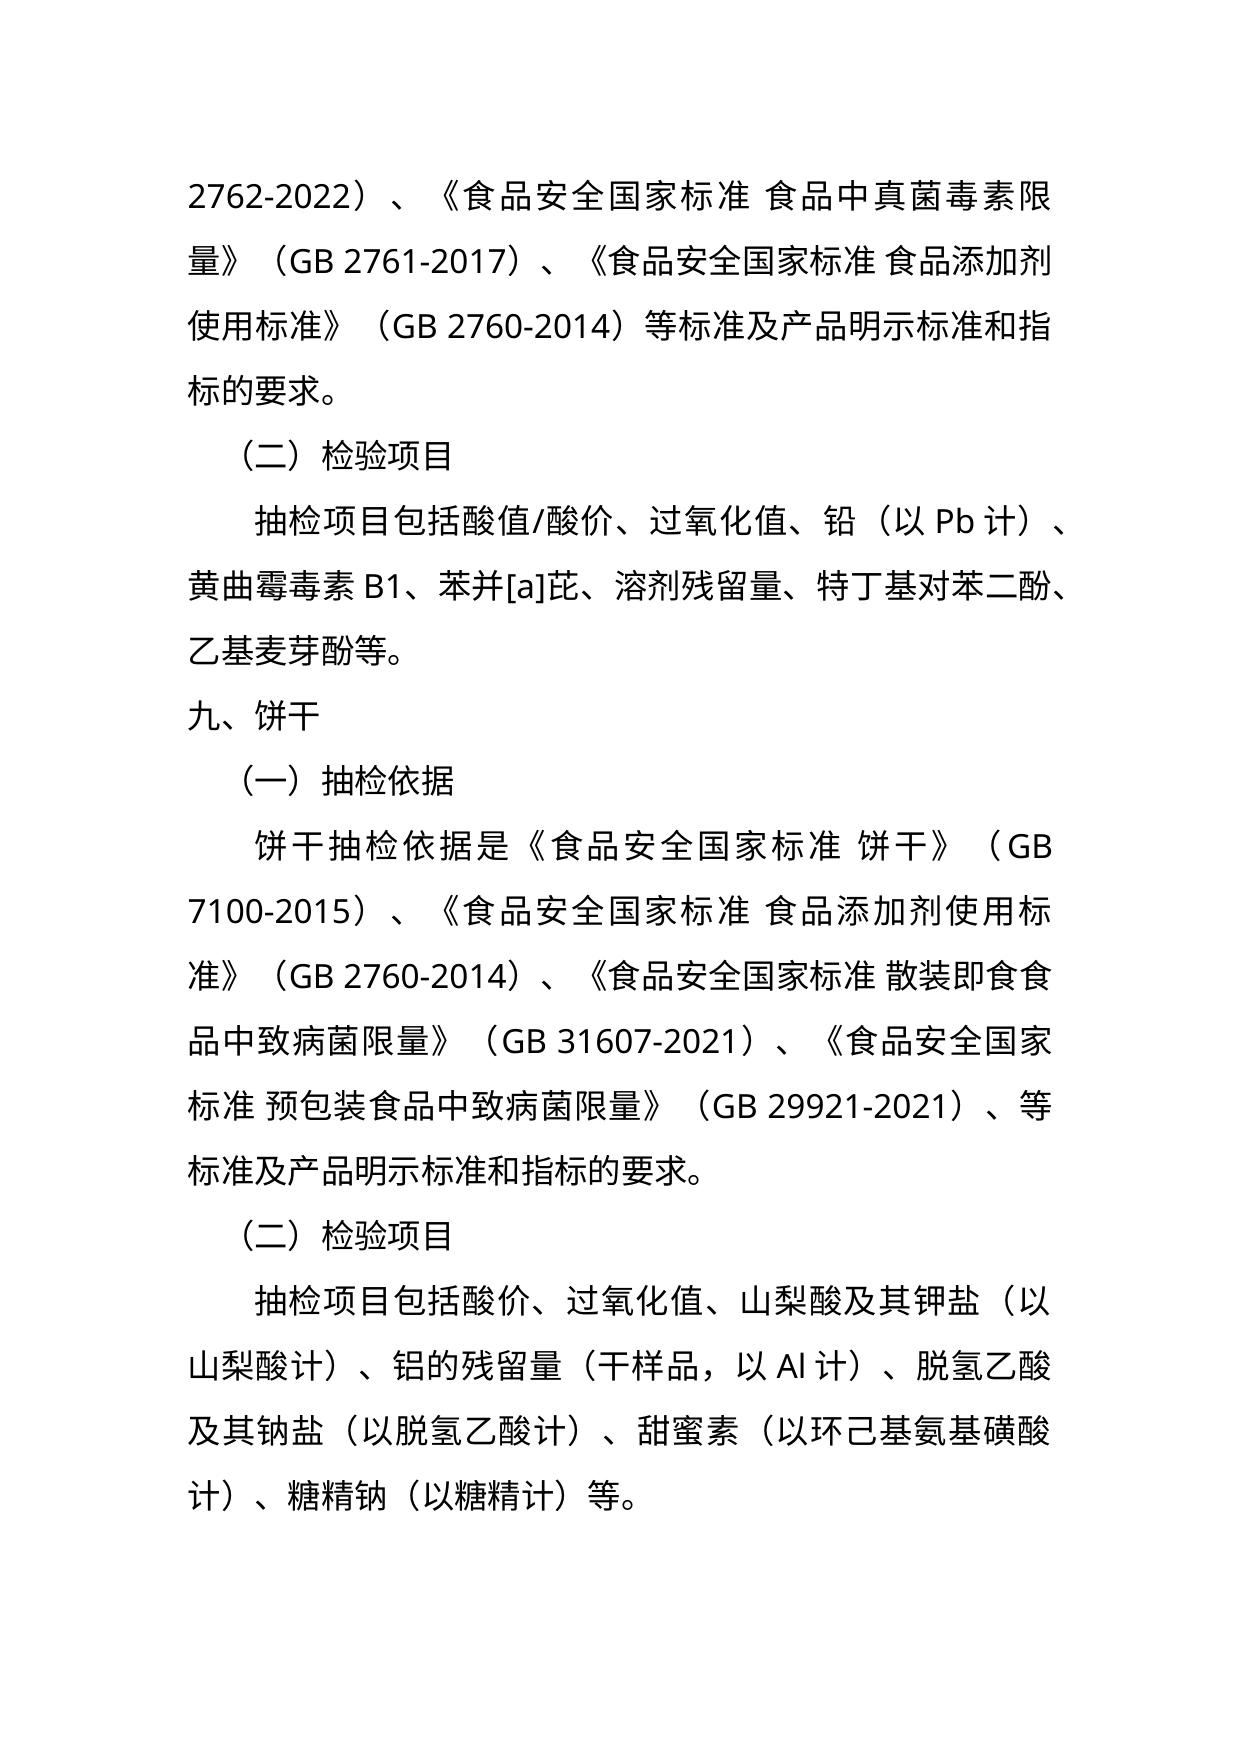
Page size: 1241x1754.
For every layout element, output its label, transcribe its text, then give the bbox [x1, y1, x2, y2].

text （一）抽检依据 [187, 747, 1053, 812]
subtitle 九、饼干 [187, 682, 1053, 747]
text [187, 162, 1053, 422]
text 抽检项目包括酸值/酸价、过氧化值、铅（以Pb计）、黄曲霉毒素B1、苯并[a]芘、溶剂残留量、特丁基对苯二酚、乙基麦芽酚等。 [187, 487, 1053, 682]
text 抽检项目包括酸价、过氧化值、山梨酸及其钾盐（以山梨酸计）、铝的残留量（干样品，以Al计）、脱氢乙酸及其钠盐（以脱氢乙酸计）、甜蜜素（以环己基氨基磺酸计）、糖精钠（以糖精计）等。 [187, 1267, 1053, 1527]
text 饼干抽检依据是《食品安全国家标准 饼干》（GB 7100-2015）、《食品安全国家标准 食品添加剂使用标准》（GB 2760-2014）、《食品安全国家标准 散装即食食品中致病菌限量》（GB 31607-2021）、《食品安全国家标准 预包装食品中致病菌限量》（GB 29921-2021）、等标准及产品明示标准和指标的要求。 [187, 812, 1053, 1202]
text （二）检验项目 [187, 422, 1053, 487]
text （二）检验项目 [187, 1202, 1053, 1267]
